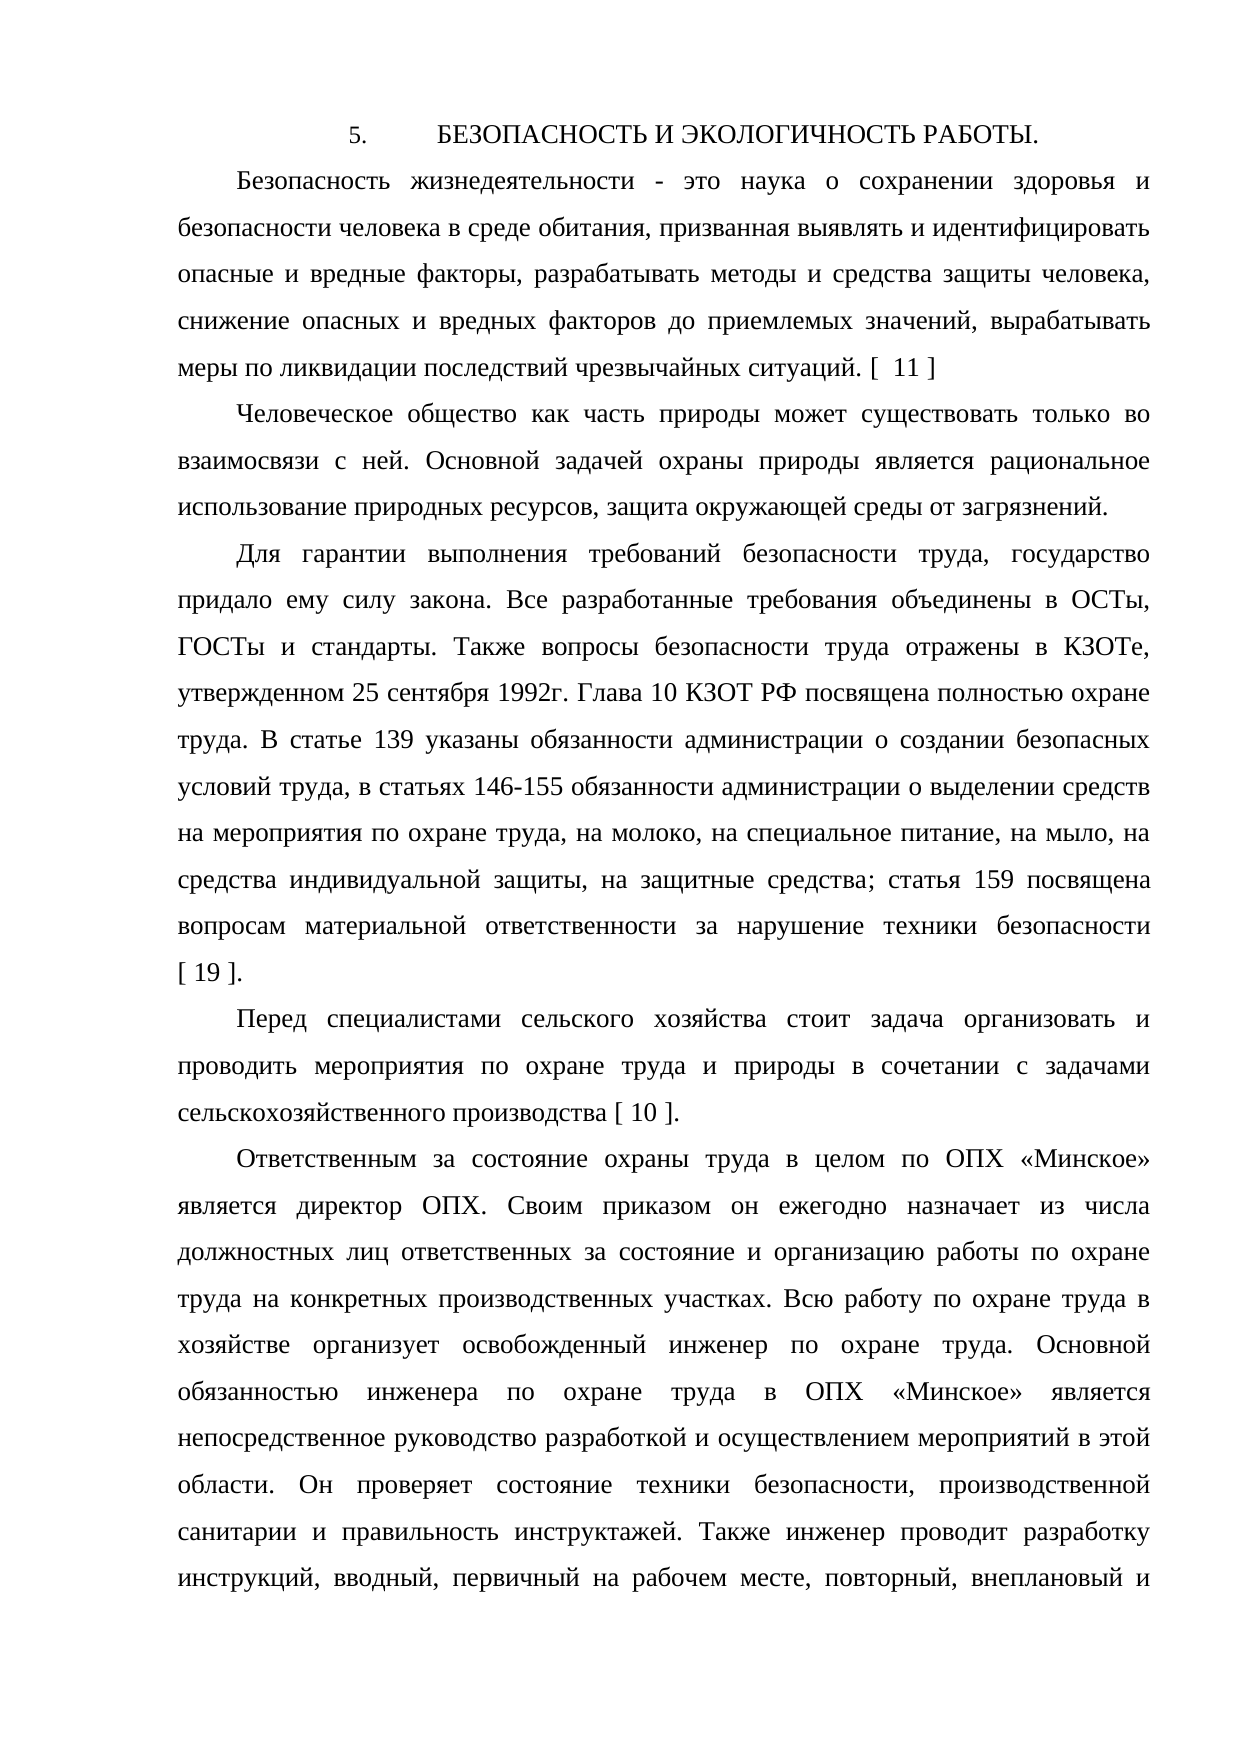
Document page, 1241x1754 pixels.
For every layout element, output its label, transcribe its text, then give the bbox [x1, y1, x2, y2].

text Для гарантии выполнения требований безопасности труда, государство придало ему силу закона. Все разработанные требования объединены в ОСТы, ГОСТы и стандарты. Также вопросы безопасности труда отражены в КЗОТе, утвержденном 25 сентября 1992г. Глава 10 КЗОТ РФ посвящена полностью охране труда. В статье 139 указаны обязанности администрации о создании безопасных условий труда, в статьях 146-155 обязанности администрации о выделении средств на мероприятия по охране труда, на молоко, на специальное питание, на мыло, на средства индивидуальной защиты, на защитные средства; статья 159 посвящена вопросам материальной ответственности за нарушение техники безопасности [ 19 ]. [177, 537, 1152, 987]
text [177, 1142, 1152, 1593]
list БЕЗОПАСНОСТЬ И ЭКОЛОГИЧНОСТЬ РАБОТЫ. [177, 118, 1152, 149]
text Перед специалистами сельского хозяйства стоит задача организовать и проводить мероприятия по охране труда и природы в сочетании с задачами сельскохозяйственного производства [ 10 ]. [177, 1003, 1152, 1127]
text Человеческое общество как часть природы может существовать только во взаимосвязи с ней. Основной задачей охраны природы является рациональное использование природных ресурсов, защита окружающей среды от загрязнений. [177, 397, 1152, 522]
text Безопасность жизнедеятельности - это наука о сохранении здоровья и безопасности человека в среде обитания, призванная выявлять и идентифицировать опасные и вредные факторы, разрабатывать методы и средства защиты человека, снижение опасных и вредных факторов до приемлемых значений, вырабатывать меры по ликвидации последствий чрезвычайных ситуаций. [ 11 ] [177, 165, 1152, 382]
